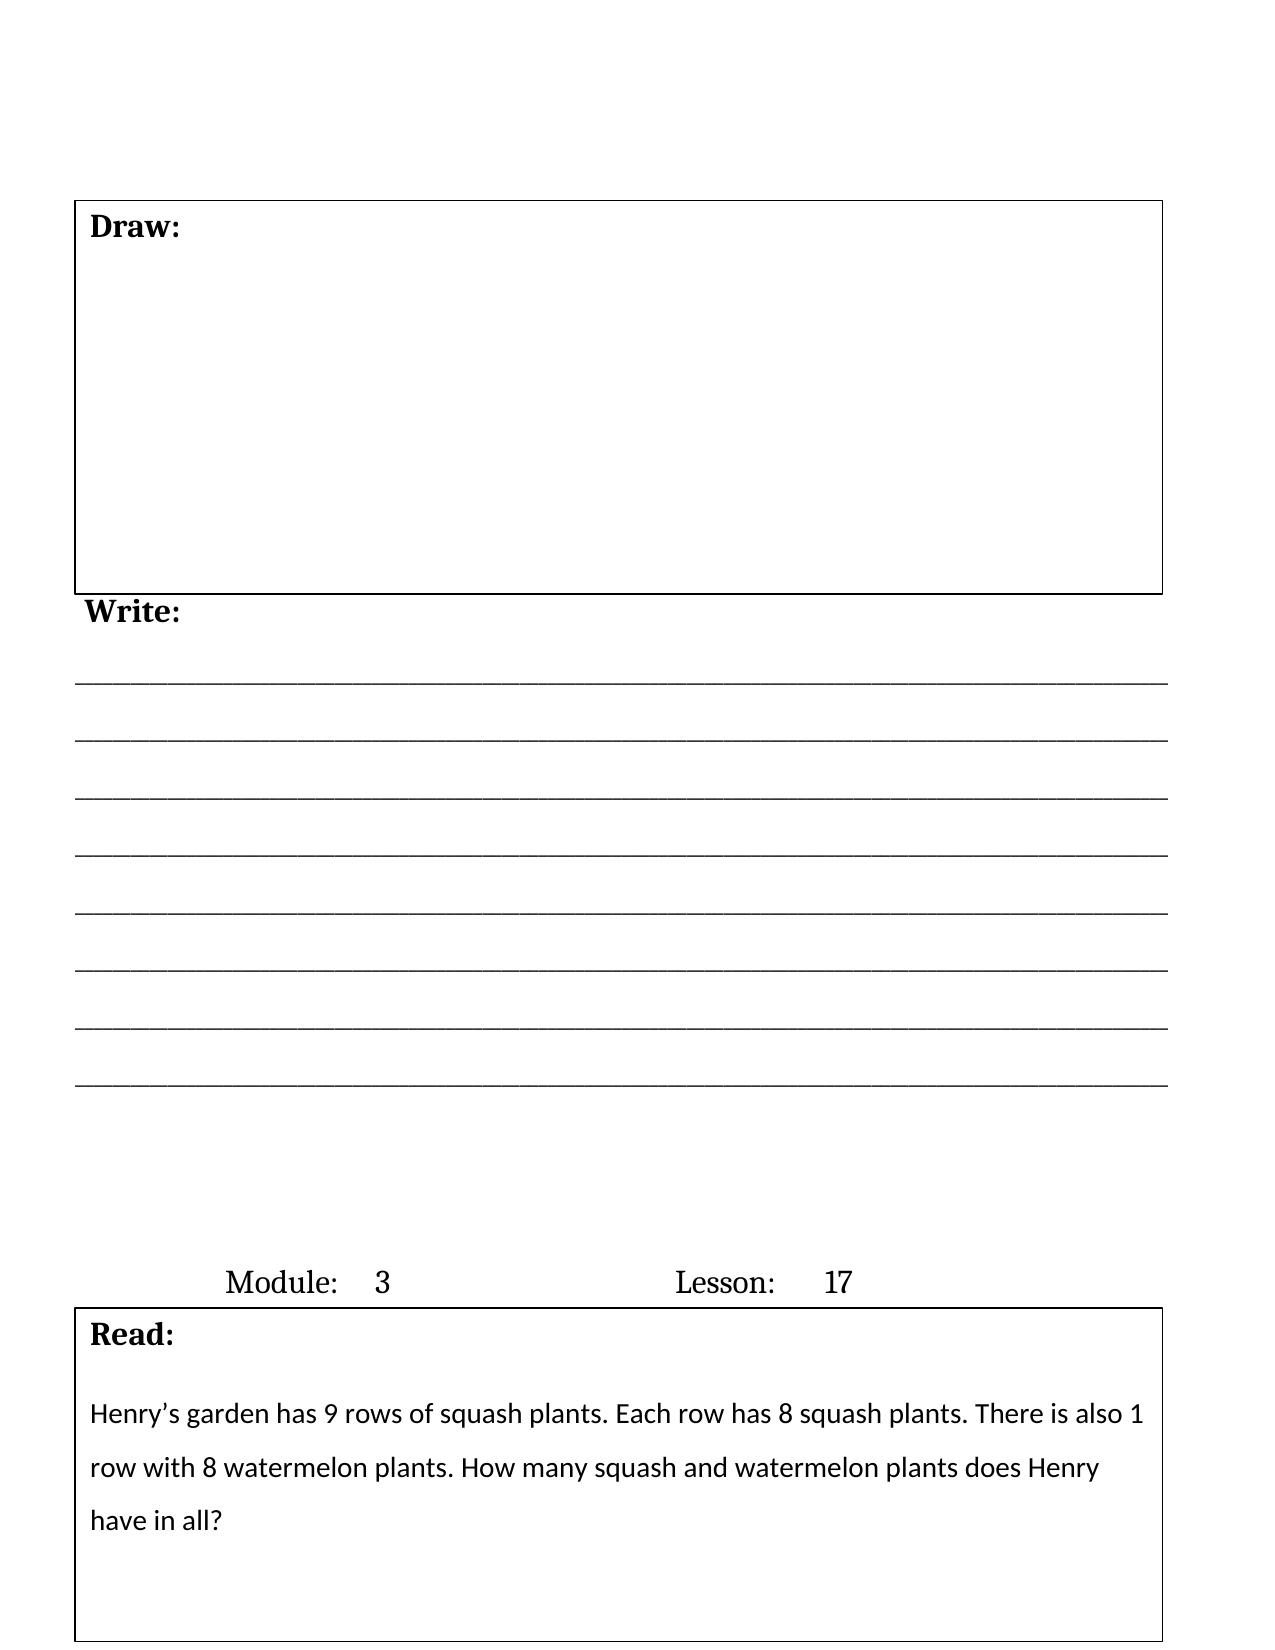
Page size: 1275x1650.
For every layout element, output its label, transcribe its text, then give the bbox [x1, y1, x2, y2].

text ______________________________________________________________________________________________________________________ [75, 889, 1200, 918]
text ______________________________________________________________________________________________________________________ [75, 947, 1200, 976]
text Module: 3 Lesson: 17 [75, 1263, 1200, 1302]
text ______________________________________________________________________________________________________________________ [75, 832, 1200, 861]
text ______________________________________________________________________________________________________________________ [75, 659, 1200, 688]
text ______________________________________________________________________________________________________________________ [75, 1062, 1200, 1091]
text ______________________________________________________________________________________________________________________ [75, 717, 1200, 746]
text ______________________________________________________________________________________________________________________ [75, 1004, 1200, 1033]
text Write: [84, 592, 1200, 631]
text ______________________________________________________________________________________________________________________ [75, 774, 1200, 803]
